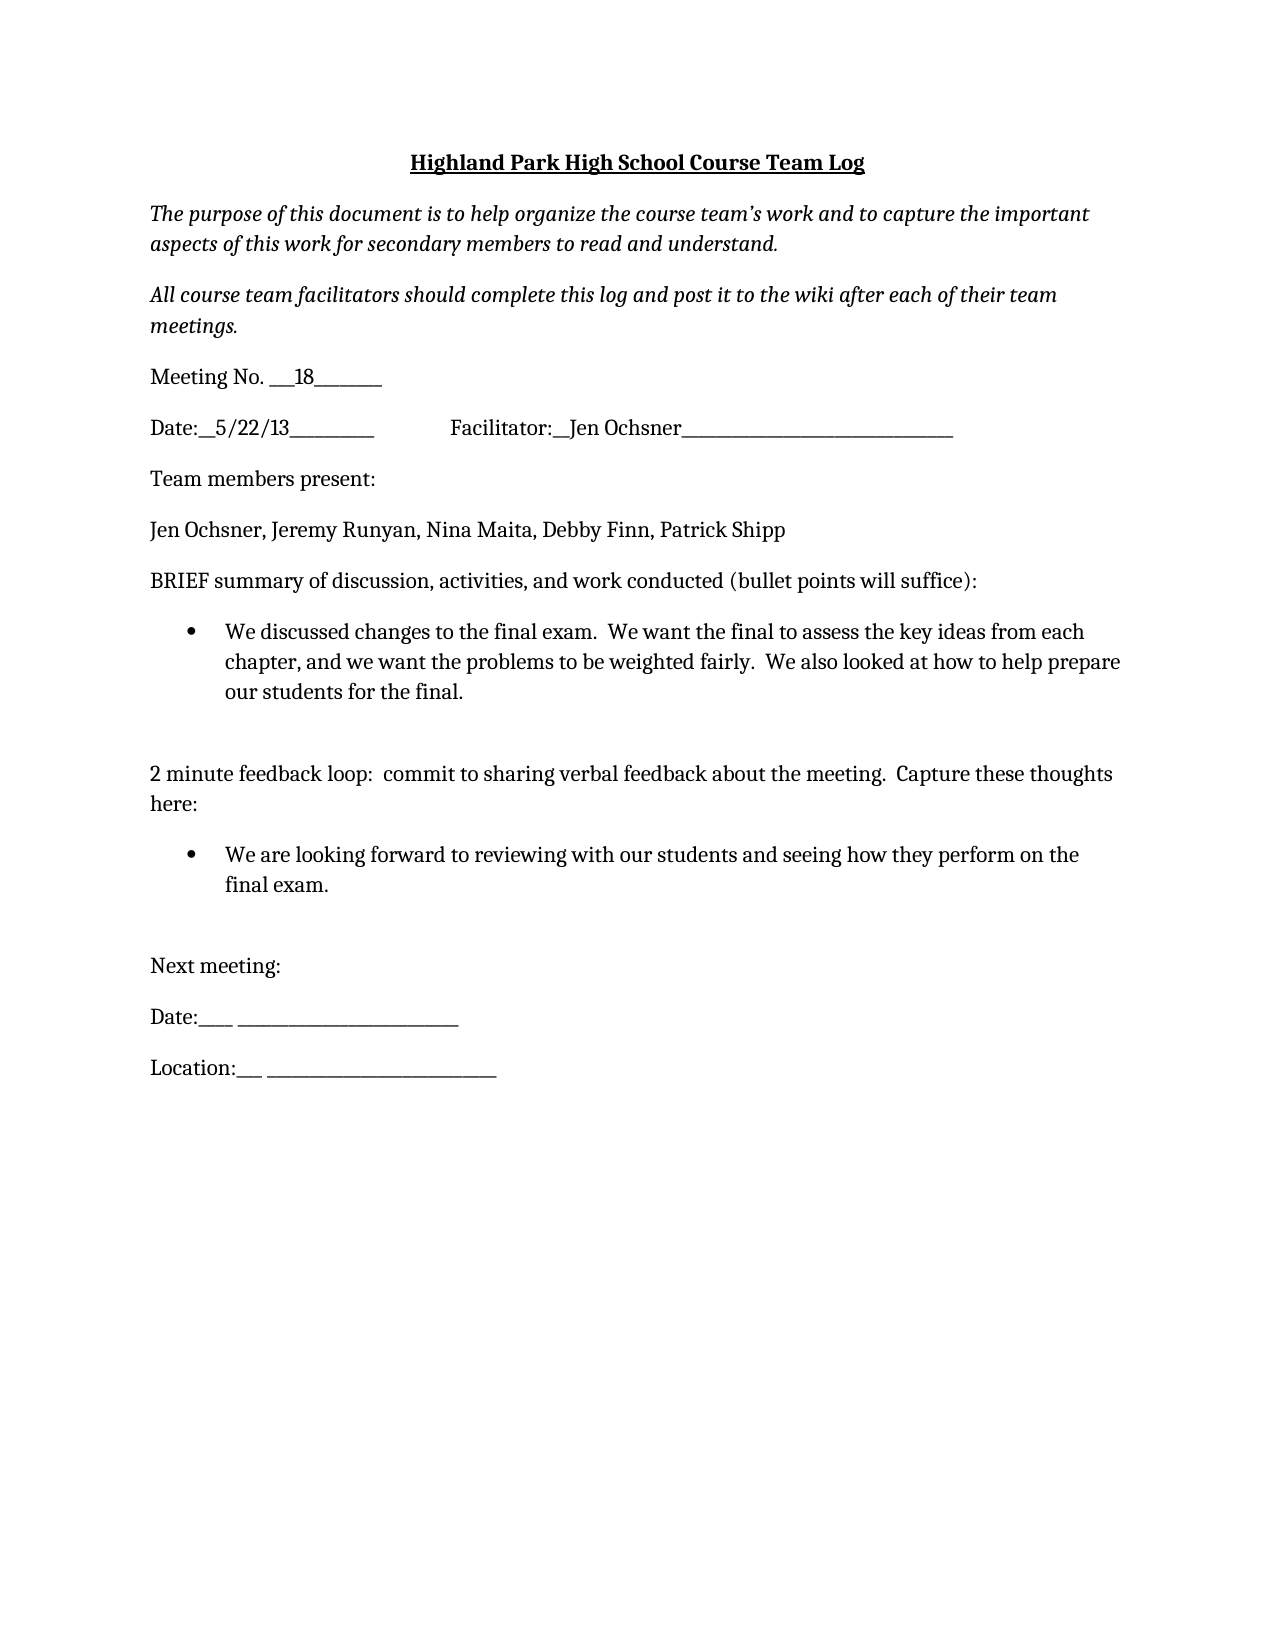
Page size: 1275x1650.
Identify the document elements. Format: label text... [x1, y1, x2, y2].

text Meeting No. ___18________ [150, 363, 1125, 390]
text 2 minute feedback loop: commit to sharing verbal feedback about the meeting. Capture these thoughts here: [150, 760, 1125, 817]
text Jen Ochsner, Jeremy Runyan, Nina Maita, Debby Finn, Patrick Shipp [150, 517, 1125, 543]
text All course team facilitators should complete this log and post it to the wiki after each of their team meetings. [150, 282, 1125, 339]
text The purpose of this document is to help organize the course team’s work and to capture the important aspects of this work for secondary members to read and understand. [150, 201, 1125, 258]
text Date:__5/22/13__________ Facilitator:__Jen Ochsner________________________________ [150, 414, 1125, 441]
text Team members present: [150, 466, 1125, 492]
list We are looking forward to reviewing with our students and seeing how they perform on the final exam. [187, 842, 1125, 898]
text Highland Park High School Course Team Log [150, 150, 1125, 176]
text Date:____ __________________________ [150, 1004, 1125, 1031]
text Location:___ ___________________________ [150, 1055, 1125, 1082]
text BRIEF summary of discussion, activities, and work conducted (bullet points will suffice): [150, 568, 1125, 594]
text Next meeting: [150, 953, 1125, 979]
list We discussed changes to the final exam. We want the final to assess the key ideas from each chapter, and we want the problems to be weighted fairly. We also looked at how to help prepare our students for the final. [187, 619, 1125, 706]
